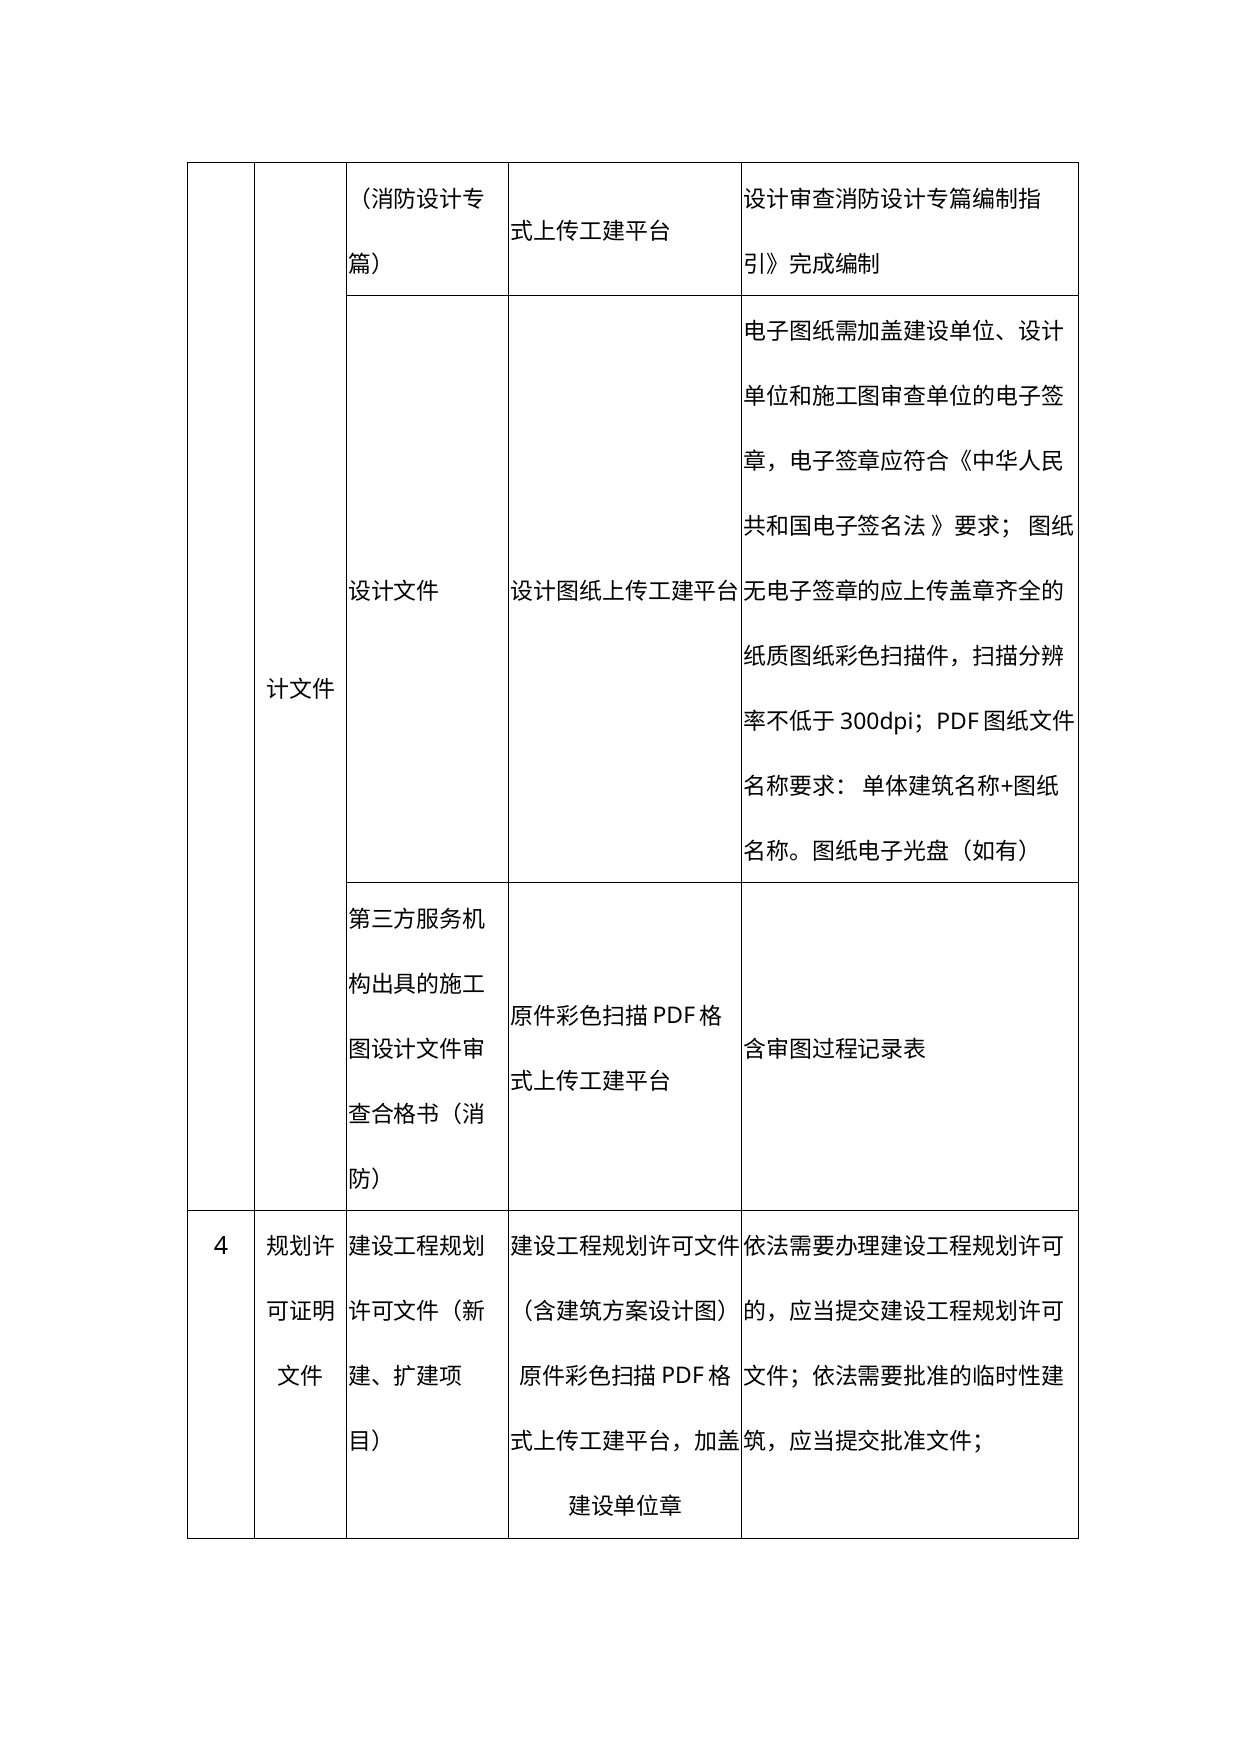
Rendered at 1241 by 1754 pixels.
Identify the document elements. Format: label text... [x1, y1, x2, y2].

table_cell 设计文件 [347, 296, 508, 882]
table_cell 含审图过程记录表 [742, 883, 1078, 1210]
table_cell 规划许可证明文件 [255, 1211, 346, 1537]
table_cell 4 [188, 1211, 254, 1537]
table_cell 原件彩色扫描PDF格式上传工建平台 [509, 163, 741, 294]
table_cell 第三方服务机构出具的施工图设计文件审查合格书（消防） [347, 883, 508, 1210]
table_cell 3 [188, 163, 254, 1210]
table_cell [742, 163, 1078, 294]
table_cell 电子图纸需加盖建设单位、设计单位和施工图审查单位的电子签章，电子签章应符合《中华人民共和国电子签名法 》要求； 图纸无电子签章的应上传盖章齐全的纸质图纸彩色扫描件，扫描分辨率不低于 300dpi；PDF图纸文件名称要求： 单体建筑名称+图纸名称。图纸电子光盘（如有） [742, 296, 1078, 882]
table_cell 设计说明书（消防设计专篇） [347, 163, 508, 294]
table_cell 建设工程规划许可文件（新建、扩建项目） [347, 1211, 508, 1537]
table_cell 依法需要办理建设工程规划许可的，应当提交建设工程规划许可文件；依法需要批准的临时性建筑，应当提交批准文件； [742, 1211, 1078, 1537]
table_cell 建设工程规划许可文件（含建筑方案设计图）原件彩色扫描PDF格式上传工建平台，加盖建设单位章 [509, 1211, 741, 1537]
table_cell 消防设计文件 [255, 163, 346, 1210]
table_cell 原件彩色扫描PDF格式上传工建平台 [509, 883, 741, 1210]
table_cell 设计图纸上传工建平台 [509, 296, 741, 882]
